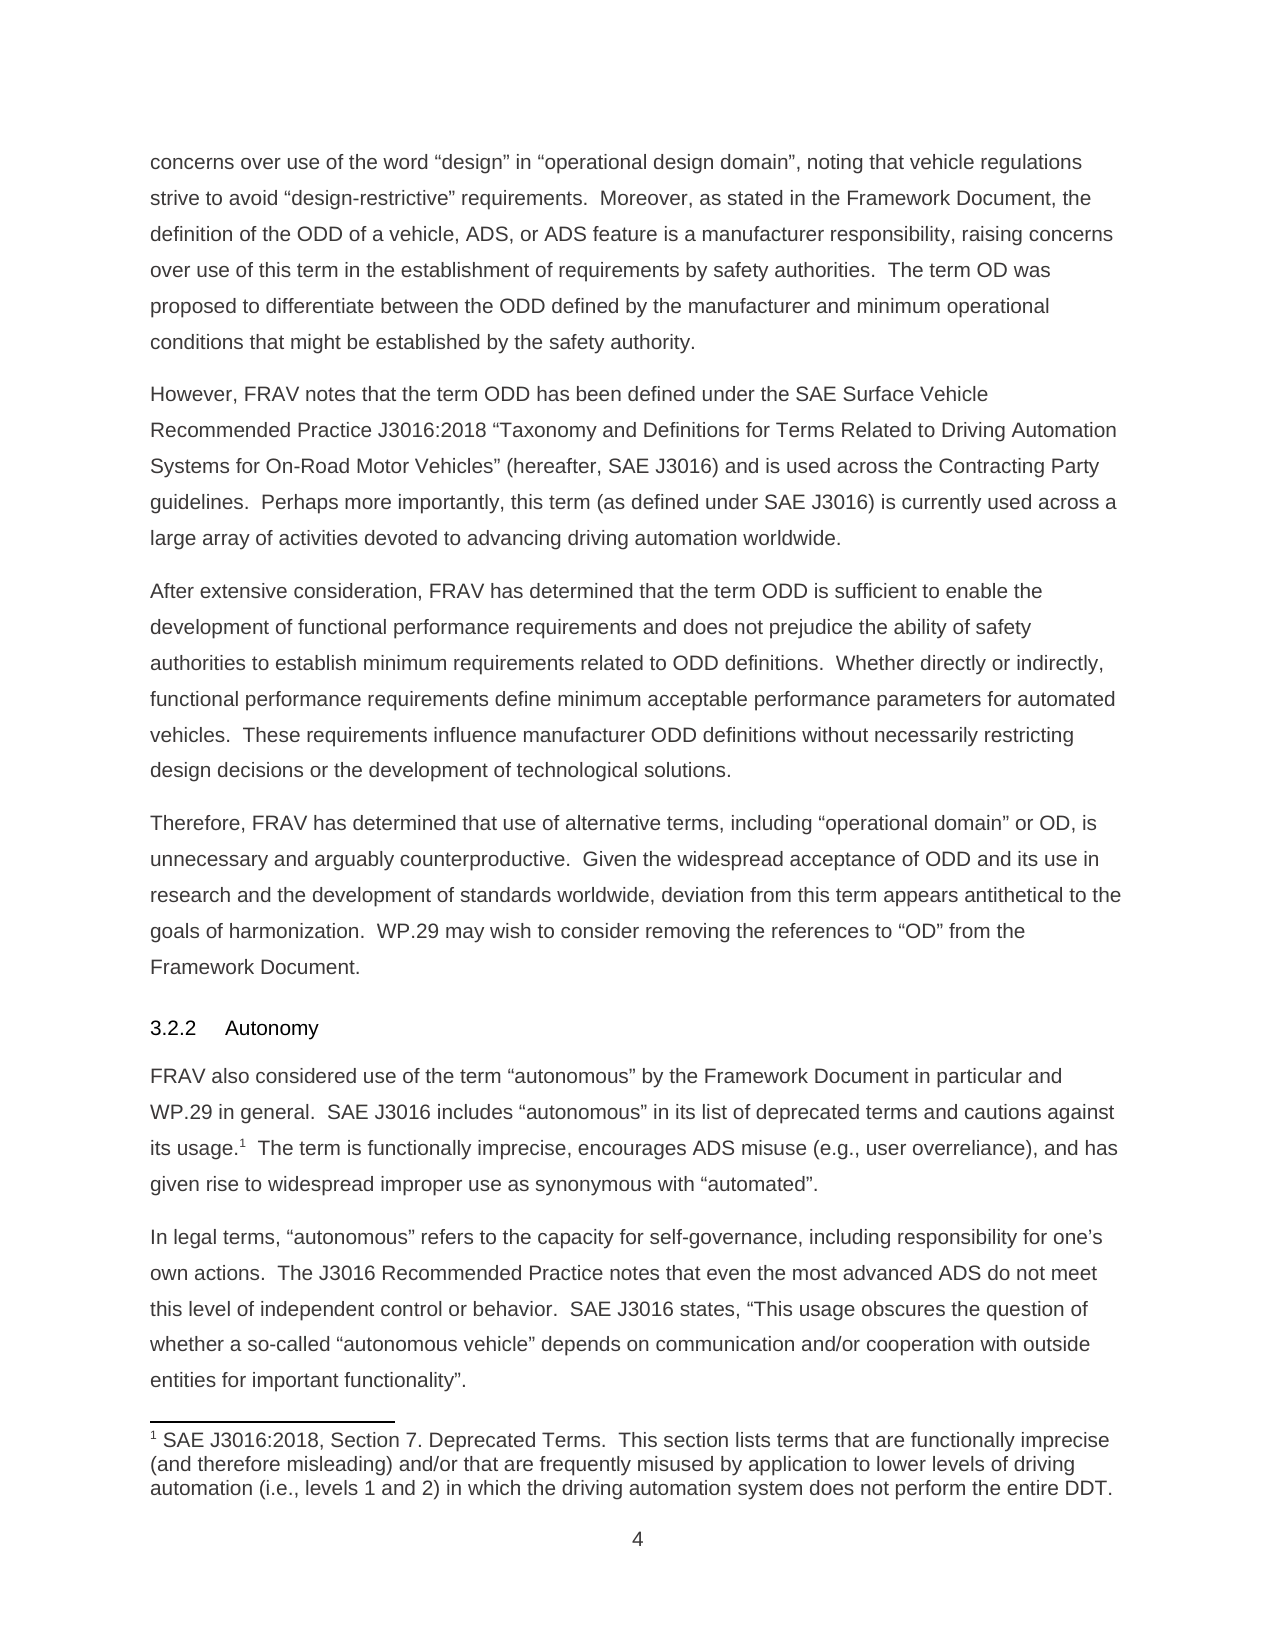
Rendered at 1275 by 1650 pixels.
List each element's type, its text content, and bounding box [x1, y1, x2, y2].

text Therefore, FRAV has determined that use of alternative terms, including “operational domain” or OD, is unnecessary and arguably counterproductive. Given the widespread acceptance of ODD and its use in research and the development of standards worldwide, deviation from this term appears antithetical to the goals of harmonization. WP.29 may wish to consider removing the references to “OD” from the Framework Document. [150, 811, 1125, 979]
subtitle Autonomy [150, 1016, 1125, 1039]
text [150, 150, 1125, 354]
text FRAV also considered use of the term “autonomous” by the Framework Document in particular and WP.29 in general. SAE J3016 includes “autonomous” in its list of deprecated terms and cautions against its usage. The term is functionally imprecise, encourages ADS misuse (e.g., user overreliance), and has given rise to widespread improper use as synonymous with “automated”. [150, 1064, 1125, 1196]
text However, FRAV notes that the term ODD has been defined under the SAE Surface Vehicle Recommended Practice J3016:2018 “Taxonomy and Definitions for Terms Related to Driving Automation Systems for On-Road Motor Vehicles” (hereafter, SAE J3016) and is used across the Contracting Party guidelines. Perhaps more importantly, this term (as defined under SAE J3016) is currently used across a large array of activities devoted to advancing driving automation worldwide. [150, 382, 1125, 550]
text After extensive consideration, FRAV has determined that the term ODD is sufficient to enable the development of functional performance requirements and does not prejudice the ability of safety authorities to establish minimum requirements related to ODD definitions. Whether directly or indirectly, functional performance requirements define minimum acceptable performance parameters for automated vehicles. These requirements influence manufacturer ODD definitions without necessarily restricting design decisions or the development of technological solutions. [150, 579, 1125, 782]
text In legal terms, “autonomous” refers to the capacity for self-governance, including responsibility for one’s own actions. The J3016 Recommended Practice notes that even the most advanced ADS do not meet this level of independent control or behavior. SAE J3016 states, “This usage obscures the question of whether a so-called “autonomous vehicle” depends on communication and/or cooperation with outside entities for important functionality”. [150, 1224, 1125, 1392]
